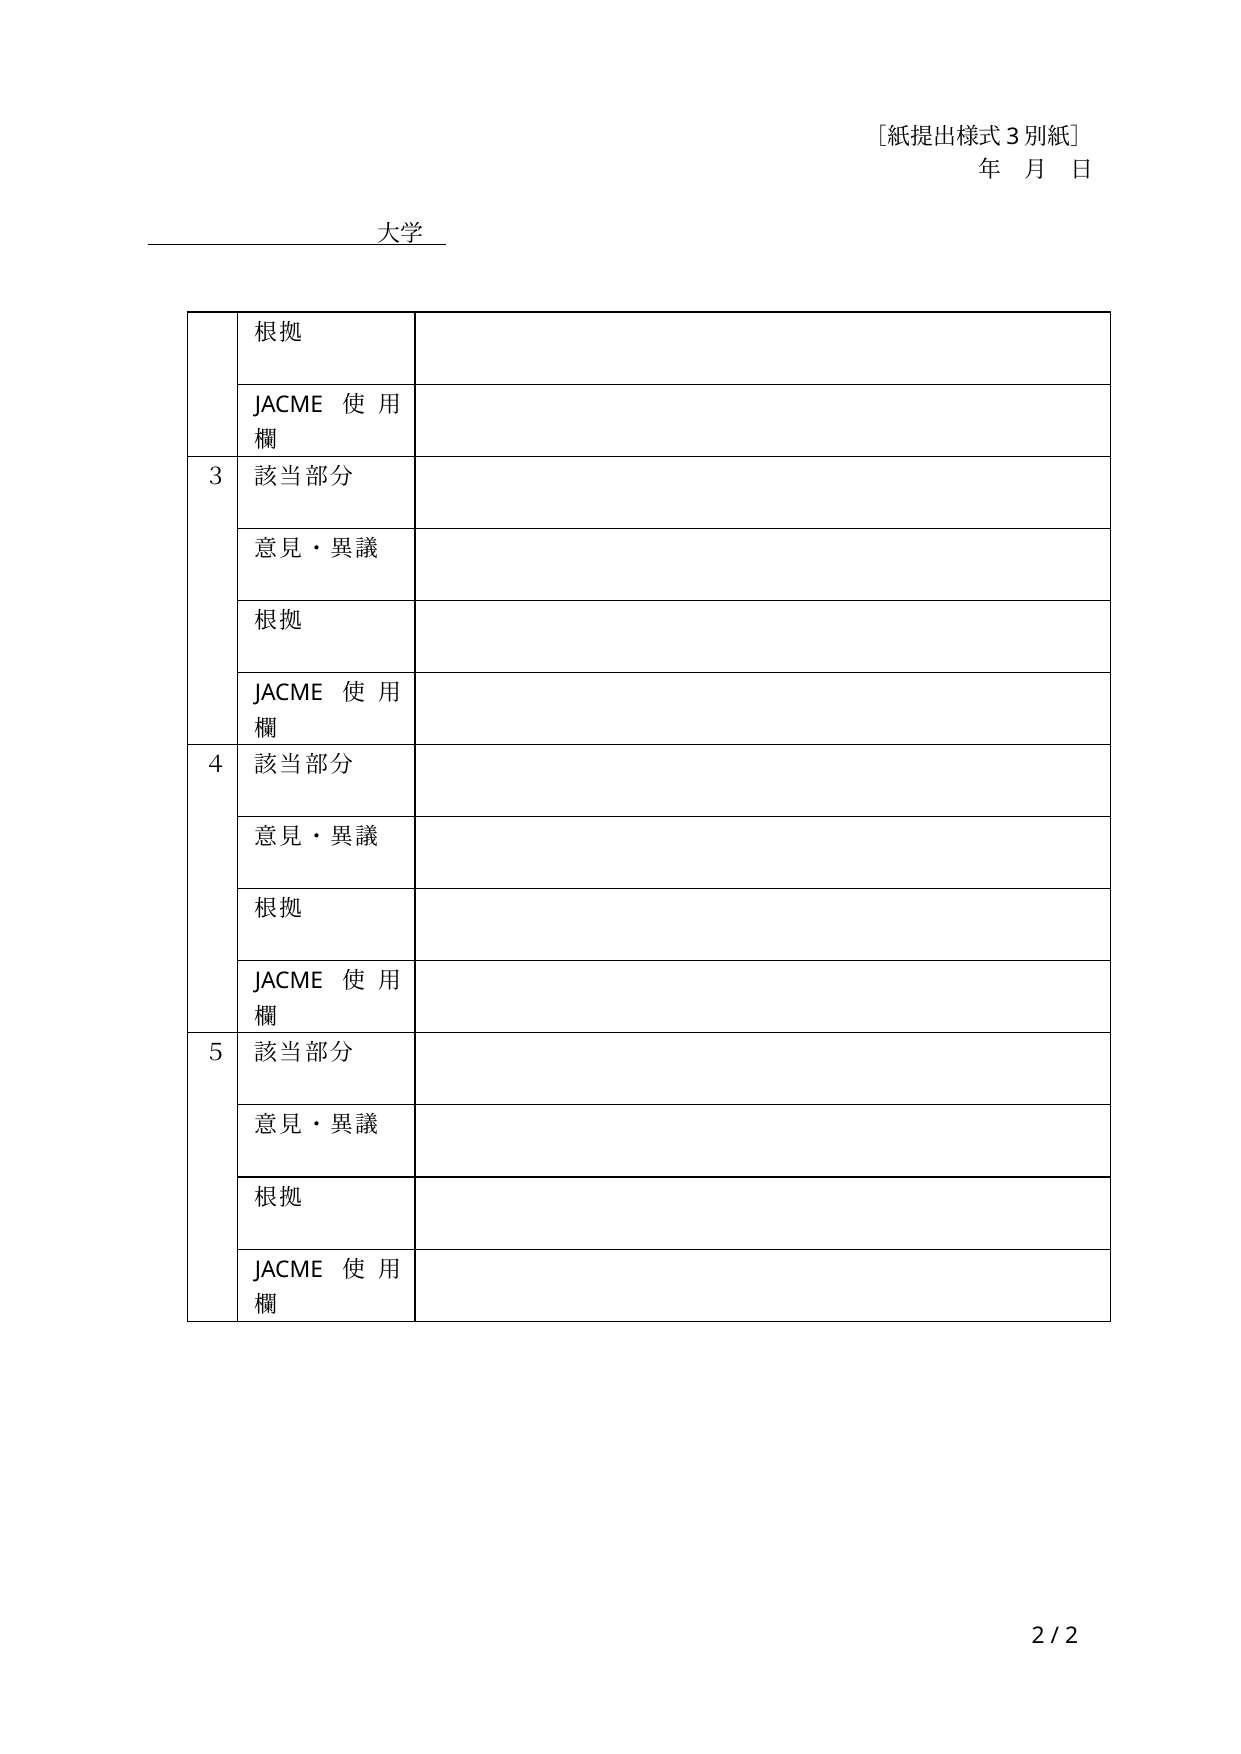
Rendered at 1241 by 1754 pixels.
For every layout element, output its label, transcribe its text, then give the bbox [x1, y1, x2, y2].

table_cell [416, 1250, 1110, 1321]
table_cell JACME使用欄 [238, 961, 414, 1032]
table_cell 意見・異議 [238, 1105, 414, 1176]
table_cell 該当部分 [238, 457, 414, 528]
table_cell [416, 1105, 1110, 1176]
table_cell [416, 1033, 1110, 1104]
table_cell [416, 601, 1110, 672]
table_cell [416, 1178, 1110, 1248]
table_cell [416, 313, 1110, 383]
table_cell 根拠 [238, 1178, 414, 1248]
table_cell 根拠 [238, 889, 414, 960]
table_cell 該当部分 [238, 1033, 414, 1104]
table_cell ４ [188, 745, 237, 1032]
table_cell 意見・異議 [238, 529, 414, 600]
table_cell [416, 457, 1110, 528]
table_cell ５ [188, 1033, 237, 1321]
table_cell 根拠 [238, 601, 414, 672]
table_cell [416, 673, 1110, 744]
table_cell 根拠 [238, 313, 414, 383]
table_cell [416, 745, 1110, 816]
table_cell JACME使用欄 [238, 1250, 414, 1321]
table_cell [416, 529, 1110, 600]
table_cell [416, 889, 1110, 960]
table_cell [416, 961, 1110, 1032]
table_cell 該当部分 [238, 745, 414, 816]
table_cell JACME使用欄 [238, 673, 414, 744]
table_cell ３ [188, 457, 237, 744]
table_cell JACME使用欄 [238, 385, 414, 456]
table_cell 意見・異議 [238, 817, 414, 888]
table_cell [416, 385, 1110, 456]
table_cell [416, 817, 1110, 888]
